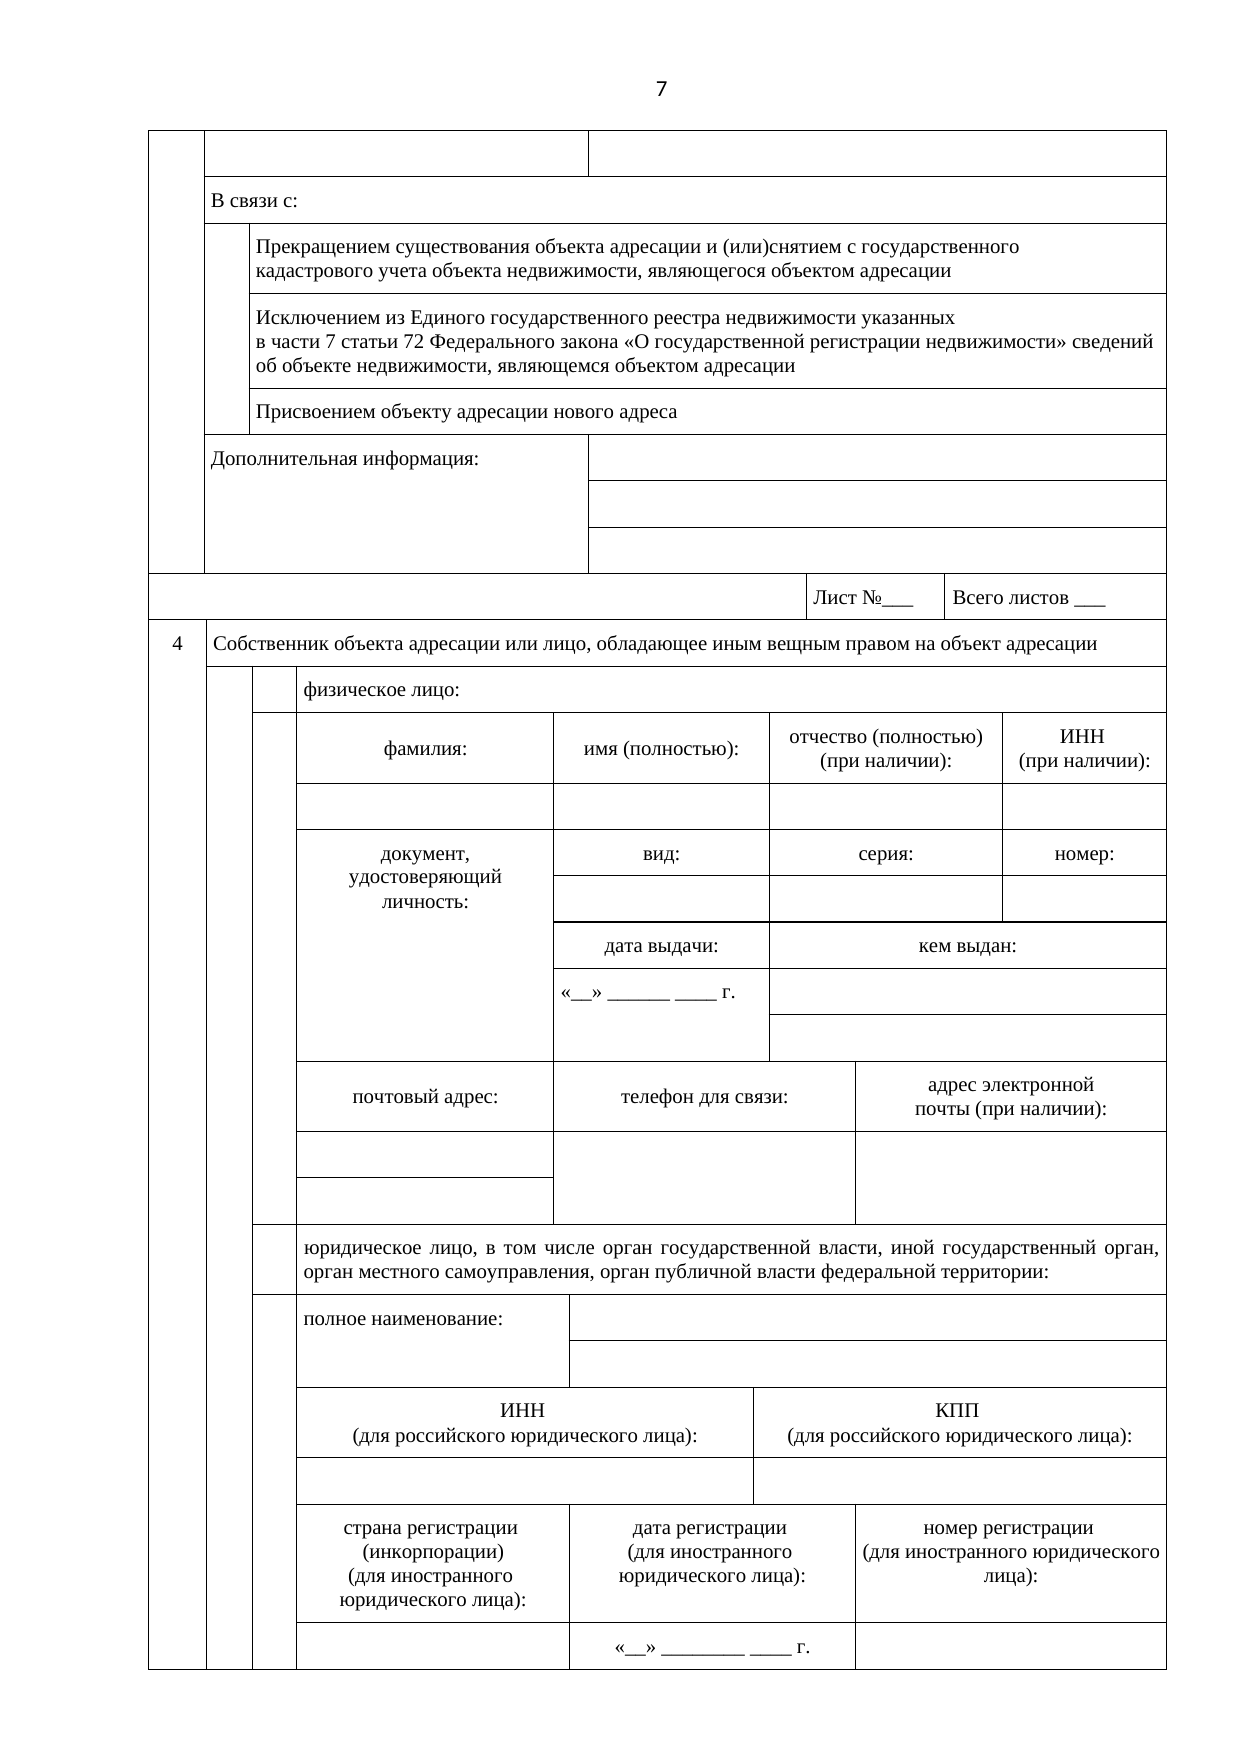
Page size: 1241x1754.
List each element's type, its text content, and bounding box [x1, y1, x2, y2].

table_cell физическое лицо: [297, 667, 1166, 712]
table_cell Лист №___ [807, 574, 944, 619]
table_cell номер: [1003, 830, 1166, 875]
table_cell страна регистрации (инкорпорации) (для иностранного юридического лица): [297, 1505, 569, 1622]
table_cell вид: [554, 830, 769, 875]
table_cell [770, 1015, 1166, 1061]
table_cell [207, 667, 252, 1668]
table_cell [589, 481, 1166, 527]
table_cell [570, 1623, 855, 1668]
table_cell почтовый адрес: [297, 1062, 553, 1131]
table_cell юридическое лицо, в том числе орган государственной власти, иной государственный орган, орган местного самоуправления, орган публичной власти федеральной территории: [297, 1225, 1166, 1294]
table_cell Прекращением существования объекта адресации и (или)снятием с государственного кадастрового учета объекта недвижимости, являющегося объектом адресации [250, 224, 1166, 293]
table_cell [297, 784, 553, 829]
table_cell Всего листов ___ [945, 574, 1166, 619]
table_cell серия: [770, 830, 1002, 875]
table_cell [570, 1341, 1166, 1387]
table_cell КПП (для российского юридического лица): [754, 1388, 1166, 1457]
table_cell [1003, 784, 1166, 829]
table_cell Исключением из Единого государственного реестра недвижимости указанных в части 7 статьи 72 Федерального закона «О государственной регистрации недвижимости» сведений об объекте недвижимости, являющемся объектом адресации [250, 294, 1166, 387]
table_cell [754, 1458, 1166, 1503]
table_cell [253, 713, 296, 1224]
table_cell номер регистрации (для иностранного юридического лица): [856, 1505, 1166, 1622]
table_cell [570, 1295, 1166, 1340]
table_cell отчество (полностью) (при наличии): [770, 713, 1002, 782]
table_cell [554, 784, 769, 829]
table_cell [297, 1623, 569, 1668]
table_cell полное наименование: [297, 1295, 569, 1387]
table_cell [770, 876, 1002, 921]
table_cell [554, 1132, 855, 1224]
table_cell [589, 131, 1166, 176]
table_cell имя (полностью): [554, 713, 769, 782]
table_cell Собственник объекта адресации или лицо, обладающее иным вещным правом на объект адресации [207, 620, 1166, 666]
table_cell ИНН (при наличии): [1003, 713, 1166, 782]
table_cell [297, 1132, 553, 1177]
table_cell В связи с: [205, 177, 1166, 223]
table_cell адрес электронной почты (при наличии): [856, 1062, 1166, 1131]
table_cell [770, 784, 1002, 829]
table_cell [253, 667, 296, 712]
table_cell [297, 1178, 553, 1224]
table_cell дата выдачи: [554, 923, 769, 968]
table_cell ИНН (для российского юридического лица): [297, 1388, 753, 1457]
table_cell кем выдан: [770, 923, 1166, 968]
table_cell [253, 1295, 296, 1668]
table_cell [1003, 876, 1166, 921]
table_cell [856, 1623, 1166, 1668]
table_cell телефон для связи: [554, 1062, 855, 1131]
table_cell документ, удостоверяющий личность: [297, 830, 553, 1061]
table_cell Присвоением объекту адресации нового адреса [250, 389, 1166, 434]
table_cell [253, 1225, 296, 1294]
table_cell [554, 876, 769, 921]
table_cell «__» ______ ____ г. [554, 969, 769, 1061]
table_cell 4 [149, 620, 206, 1668]
table_cell [770, 969, 1166, 1014]
table_cell [856, 1132, 1166, 1224]
table_cell дата регистрации (для иностранного юридического лица): [570, 1505, 855, 1622]
table_cell [205, 224, 249, 434]
table_cell [297, 1458, 753, 1503]
table_cell Дополнительная информация: [205, 435, 588, 573]
table_cell [149, 574, 806, 619]
table_cell [589, 435, 1166, 480]
table_cell фамилия: [297, 713, 553, 782]
table_cell [589, 528, 1166, 573]
